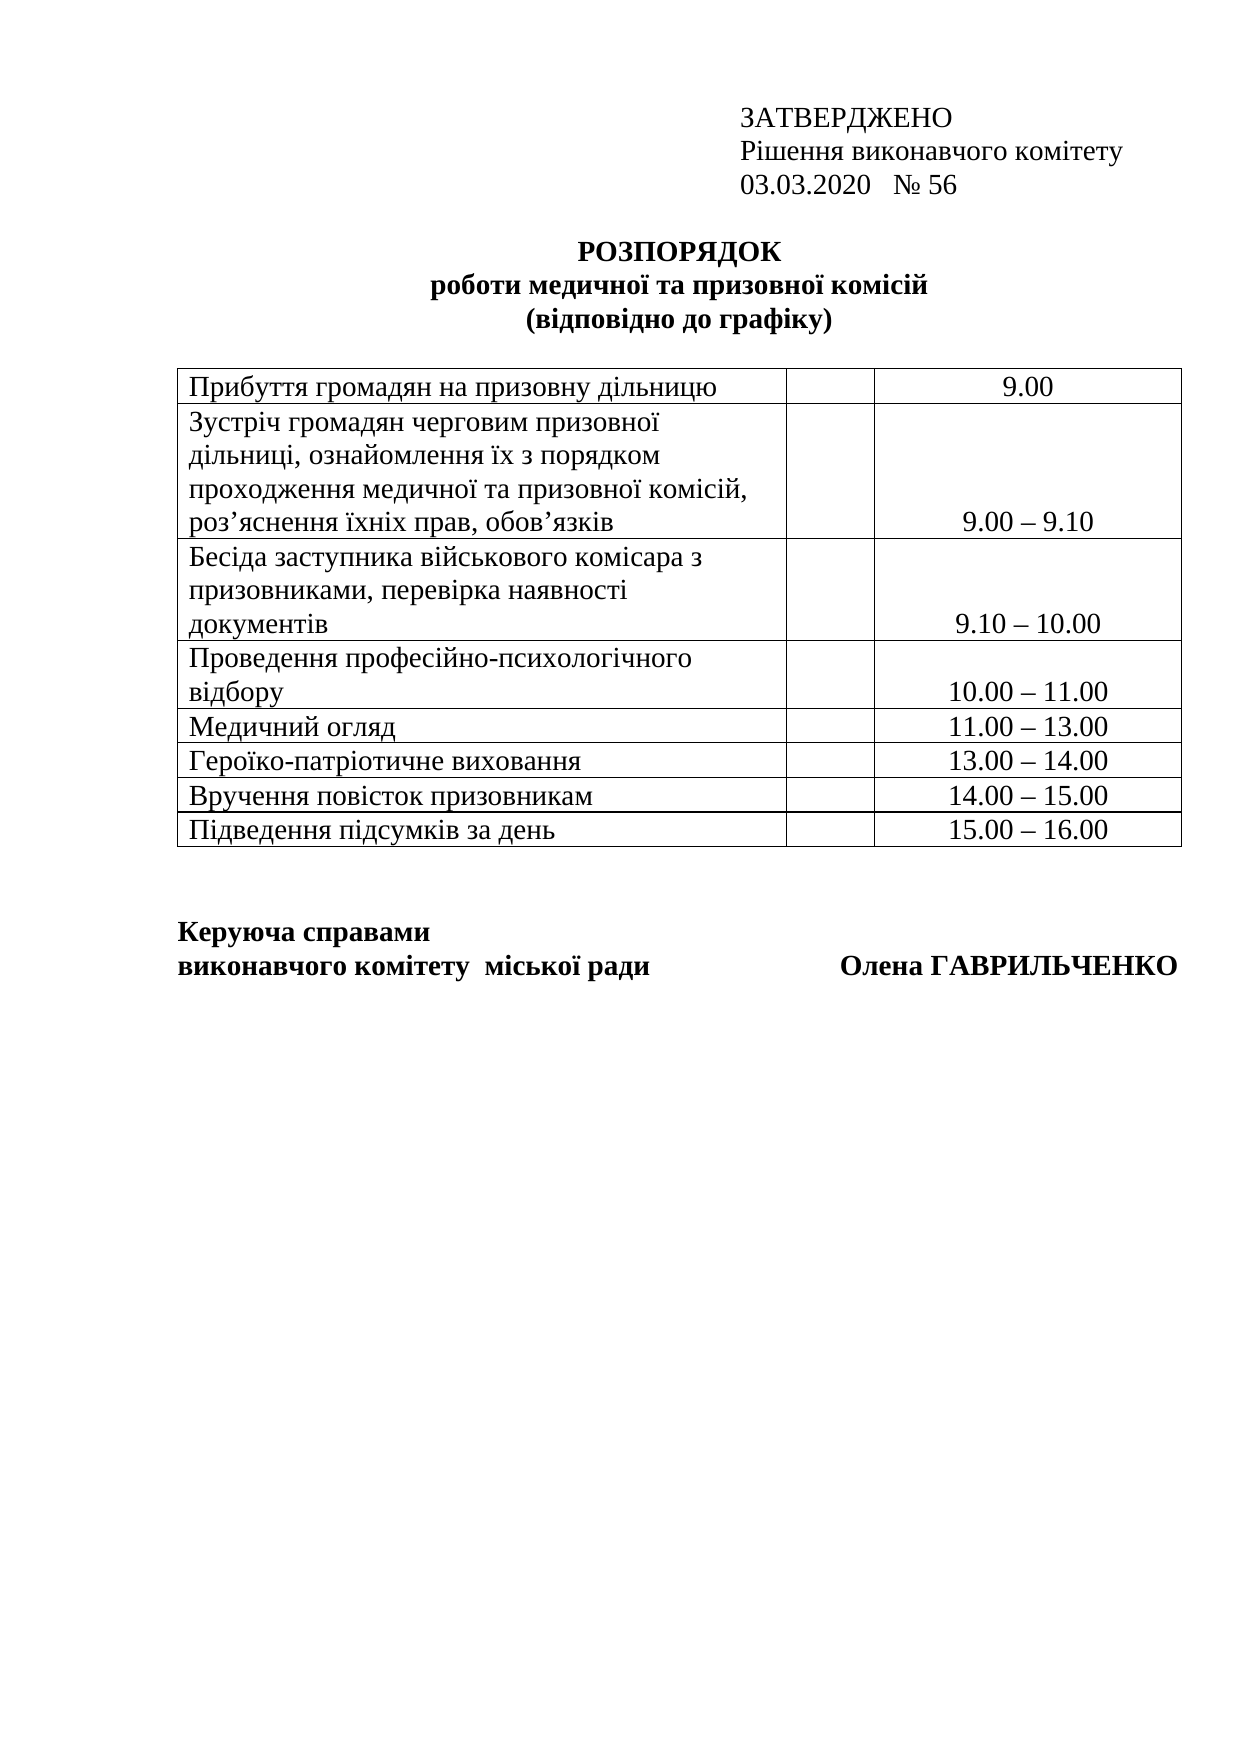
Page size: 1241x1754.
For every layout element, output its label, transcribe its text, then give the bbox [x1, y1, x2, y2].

text Керуюча справами [177, 914, 1181, 948]
table_header 9.00 [875, 369, 1181, 403]
text роботи медичної та призовної комісій [177, 267, 1181, 301]
table_cell [787, 539, 874, 639]
table_cell [787, 404, 874, 538]
table_cell Медичний огляд [178, 709, 786, 742]
text виконавчого комітету міської ради Олена ГАВРИЛЬЧЕНКО [177, 948, 1181, 981]
table_cell Бесіда заступника військового комісара з призовниками, перевірка наявності документів [178, 539, 786, 639]
table_cell Зустріч громадян черговим призовної дільниці, ознайомлення їх з порядком проходження медичної та призовної комісій, роз’яснення їхніх прав, обов’язків [178, 404, 786, 538]
text 03.03.2020 № 56 [177, 167, 1181, 200]
table_cell Вручення повісток призовникам [178, 778, 786, 811]
table_cell 14.00 – 15.00 [875, 778, 1181, 811]
table_cell Підведення підсумків за день [178, 813, 786, 846]
table_cell [787, 813, 874, 846]
table_cell 10.00 – 11.00 [875, 641, 1181, 708]
table_cell 9.00 – 9.10 [875, 404, 1181, 538]
table_header Прибуття громадян на призовну дільницю [178, 369, 786, 403]
table_cell Героїко-патріотичне виховання [178, 743, 786, 777]
table_cell 11.00 – 13.00 [875, 709, 1181, 742]
table_cell 13.00 – 14.00 [875, 743, 1181, 777]
table_cell [787, 778, 874, 811]
table_cell 15.00 – 16.00 [875, 813, 1181, 846]
table_cell 9.10 – 10.00 [875, 539, 1181, 639]
text Рішення виконавчого комітету [740, 133, 1181, 167]
table_cell [787, 743, 874, 777]
table_cell [787, 709, 874, 742]
text (відповідно до графіку) [177, 301, 1181, 334]
table_cell [787, 641, 874, 708]
table_cell Проведення професійно-психологічного відбору [178, 641, 786, 708]
subtitle ЗАТВЕРДЖЕНО [740, 100, 1181, 133]
table_header [787, 369, 874, 403]
text РОЗПОРЯДОК [177, 234, 1181, 267]
